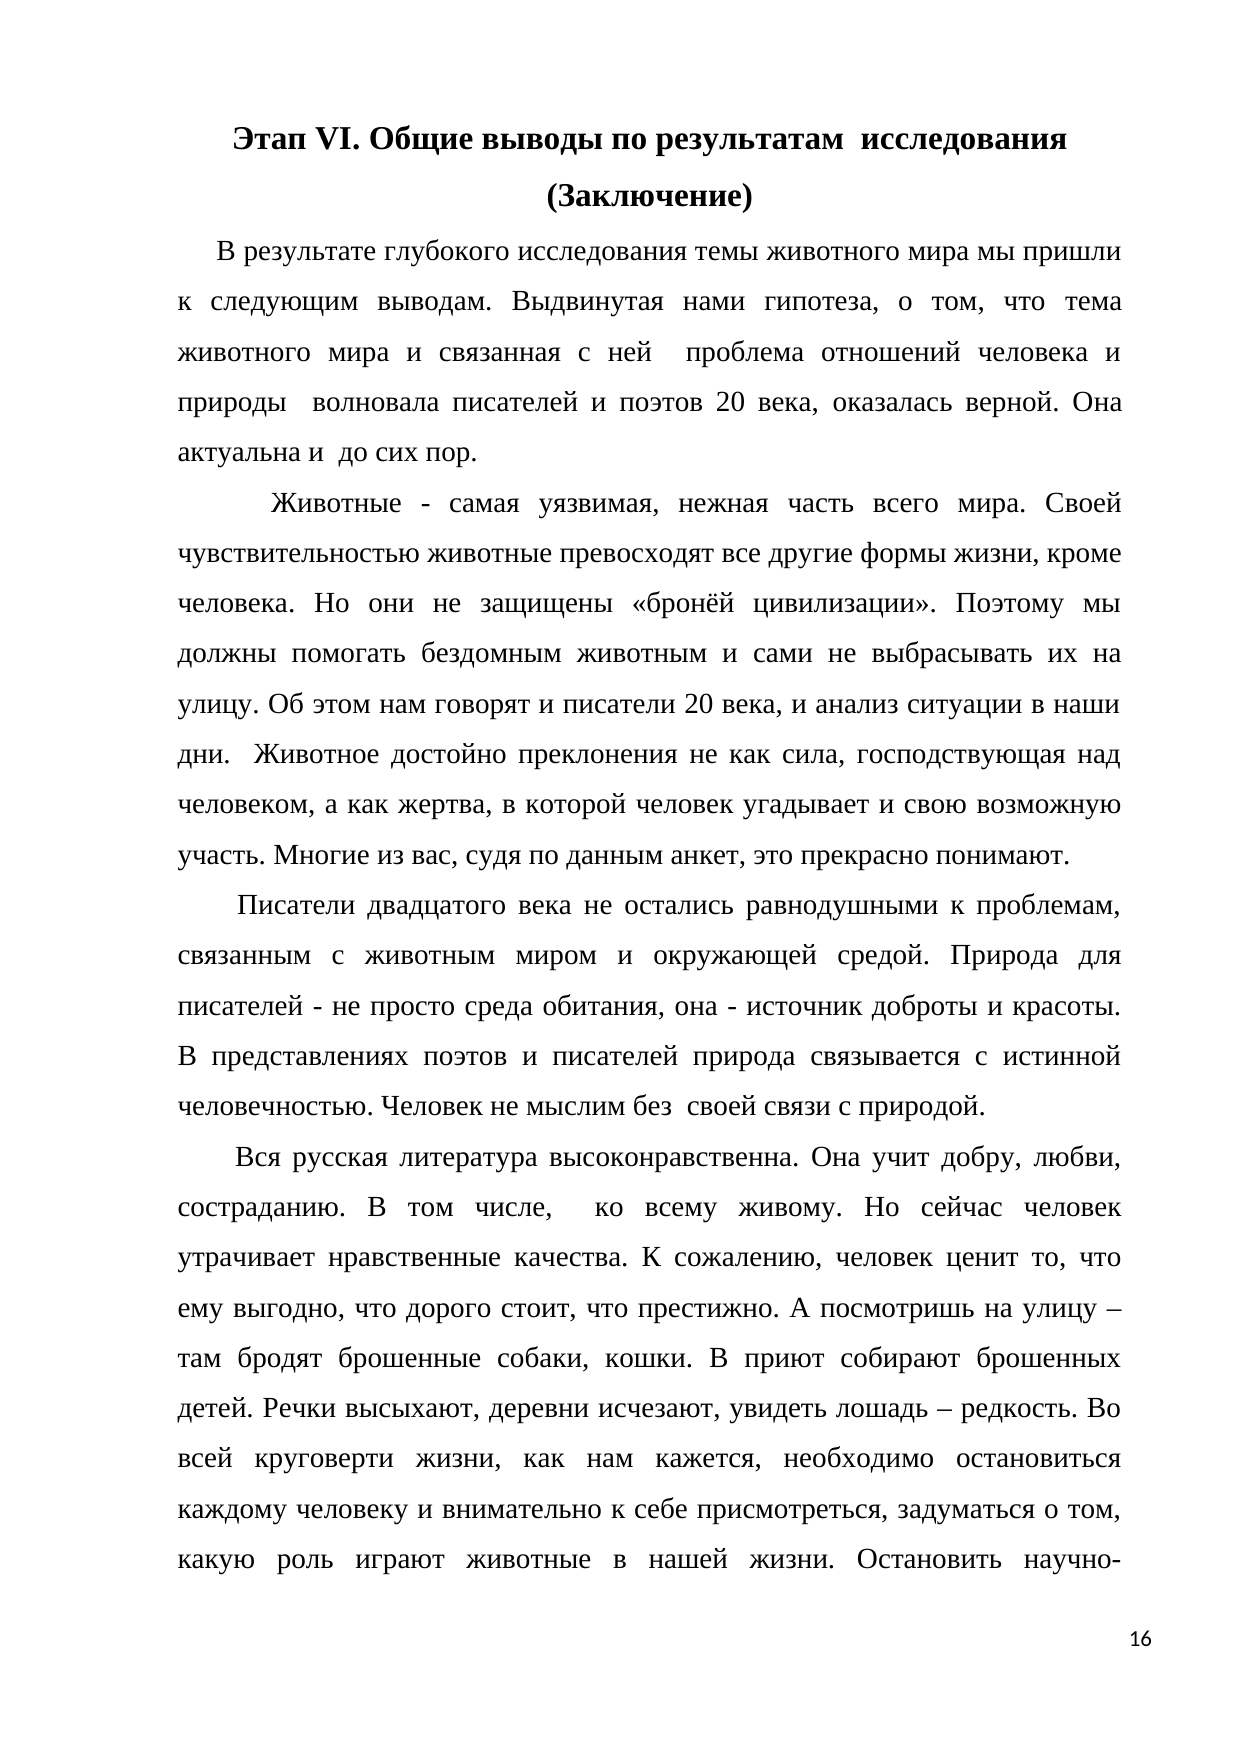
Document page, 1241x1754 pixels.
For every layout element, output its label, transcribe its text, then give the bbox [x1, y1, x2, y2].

text Животные - самая уязвимая, нежная часть всего мира. Своей чувствительностью животные превосходят все другие формы жизни, кроме человека. Но они не защищены «бронёй цивилизации». Поэтому мы должны помогать бездомным животным и сами не выбрасывать их на улицу. Об этом нам говорят и писатели 20 века, и анализ ситуации в наши дни. Животное достойно преклонения не как сила, господствующая над человеком, а как жертва, в которой человек угадывает и свою возможную участь. Многие из вас, судя по данным анкет, это прекрасно понимают. [177, 485, 1122, 870]
text В результате глубокого исследования темы животного мира мы пришли к следующим выводам. Выдвинутая нами гипотеза, о том, что тема животного мира и связанная с ней проблема отношений человека и природы волновала писателей и поэтов 20 века, оказалась верной. Она актуальна и до сих пор. [177, 233, 1122, 468]
text Писатели двадцатого века не остались равнодушными к проблемам, связанным с животным миром и окружающей средой. Природа для писателей - не просто среда обитания, она - источник доброты и красоты. В представлениях поэтов и писателей природа связывается с истинной человечностью. Человек не мыслим без своей связи с природой. [177, 887, 1122, 1122]
text Этап VI. Общие выводы по результатам исследования (Заключение) [177, 118, 1122, 214]
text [177, 1139, 1122, 1575]
